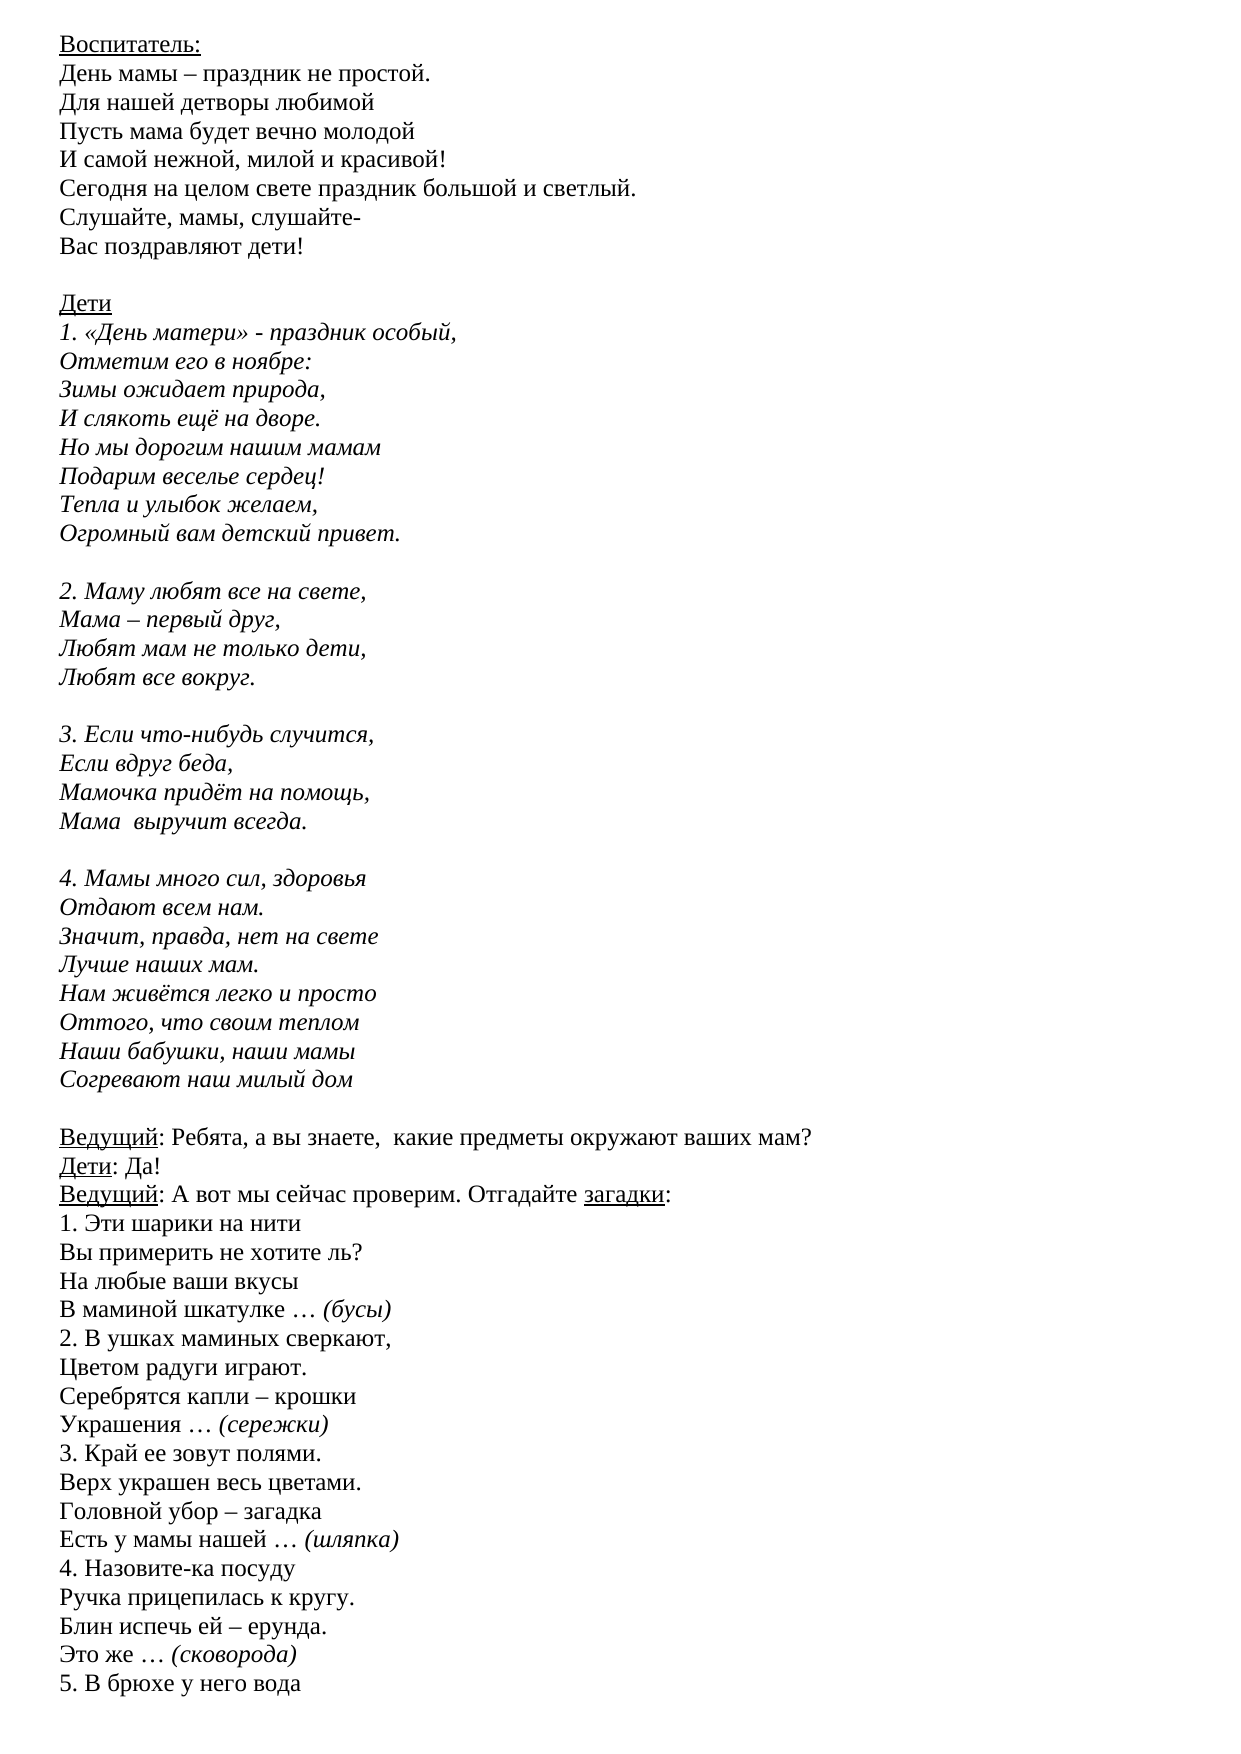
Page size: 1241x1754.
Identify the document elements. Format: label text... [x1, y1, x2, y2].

text Цветом радуги играют. [59, 1352, 1152, 1381]
text Для нашей детворы любимой [59, 87, 1152, 116]
text Оттого, что своим теплом [59, 1007, 1152, 1036]
text Отметим его в ноябре: [59, 346, 1152, 374]
text Согревают наш милый дом [59, 1064, 1152, 1093]
text Тепла и улыбок желаем, [59, 489, 1152, 518]
text 3. Если что-нибудь случится, [59, 719, 1152, 748]
text Дети [59, 288, 1152, 317]
text Нам живётся легко и просто [59, 978, 1152, 1007]
text Наши бабушки, наши мамы [59, 1036, 1152, 1064]
text Если вдруг беда, [59, 748, 1152, 777]
text 4. Мамы много сил, здоровья [59, 863, 1152, 892]
text Лучше наших мам. [59, 949, 1152, 978]
text Отдают всем нам. [59, 892, 1152, 921]
text Верх украшен весь цветами. [59, 1467, 1152, 1496]
text Подарим веселье сердец! [59, 461, 1152, 489]
text Блин испечь ей – ерунда. [59, 1611, 1152, 1639]
text Но мы дорогим нашим мамам [59, 432, 1152, 461]
text 1. «День матери» - праздник особый, [59, 317, 1152, 346]
text Ведущий: Ребята, а вы знаете, какие предметы окружают ваших мам? [59, 1122, 1152, 1151]
text Слушайте, мамы, слушайте- [59, 202, 1152, 231]
text 2. В ушках маминых сверкают, [59, 1323, 1152, 1352]
text Любят мам не только дети, [59, 633, 1152, 662]
text Мамочка придёт на помощь, [59, 777, 1152, 806]
text Вас поздравляют дети! [59, 231, 1152, 259]
text 4. Назовите-ка посуду [59, 1553, 1152, 1582]
text В маминой шкатулке … (бусы) [59, 1294, 1152, 1323]
text Вы примерить не хотите ль? [59, 1237, 1152, 1266]
text Ручка прицепилась к кругу. [59, 1582, 1152, 1611]
text 3. Край ее зовут полями. [59, 1438, 1152, 1467]
text 1. Эти шарики на нити [59, 1208, 1152, 1237]
text Значит, правда, нет на свете [59, 921, 1152, 949]
text На любые ваши вкусы [59, 1266, 1152, 1294]
text Зимы ожидает природа, [59, 374, 1152, 403]
text И самой нежной, милой и красивой! [59, 144, 1152, 173]
text Есть у мамы нашей … (шляпка) [59, 1524, 1152, 1553]
text 5. В брюхе у него вода [59, 1668, 1152, 1697]
text 2. Маму любят все на свете, [59, 576, 1152, 604]
text Ведущий: А вот мы сейчас проверим. Отгадайте загадки: [59, 1179, 1152, 1208]
text Воспитатель: [59, 29, 1152, 58]
text Головной убор – загадка [59, 1496, 1152, 1524]
text Дети: Да! [59, 1151, 1152, 1179]
text И слякоть ещё на дворе. [59, 403, 1152, 432]
text Любят все вокруг. [59, 662, 1152, 691]
text Пусть мама будет вечно молодой [59, 116, 1152, 144]
text Это же … (сковорода) [59, 1639, 1152, 1668]
text Украшения … (сережки) [59, 1409, 1152, 1438]
text Мама – первый друг, [59, 604, 1152, 633]
text Огромный вам детский привет. [59, 518, 1152, 547]
text День мамы – праздник не простой. [59, 58, 1152, 87]
text Мама выручит всегда. [59, 806, 1152, 834]
text Сегодня на целом свете праздник большой и светлый. [59, 173, 1152, 202]
text Серебрятся капли – крошки [59, 1381, 1152, 1409]
